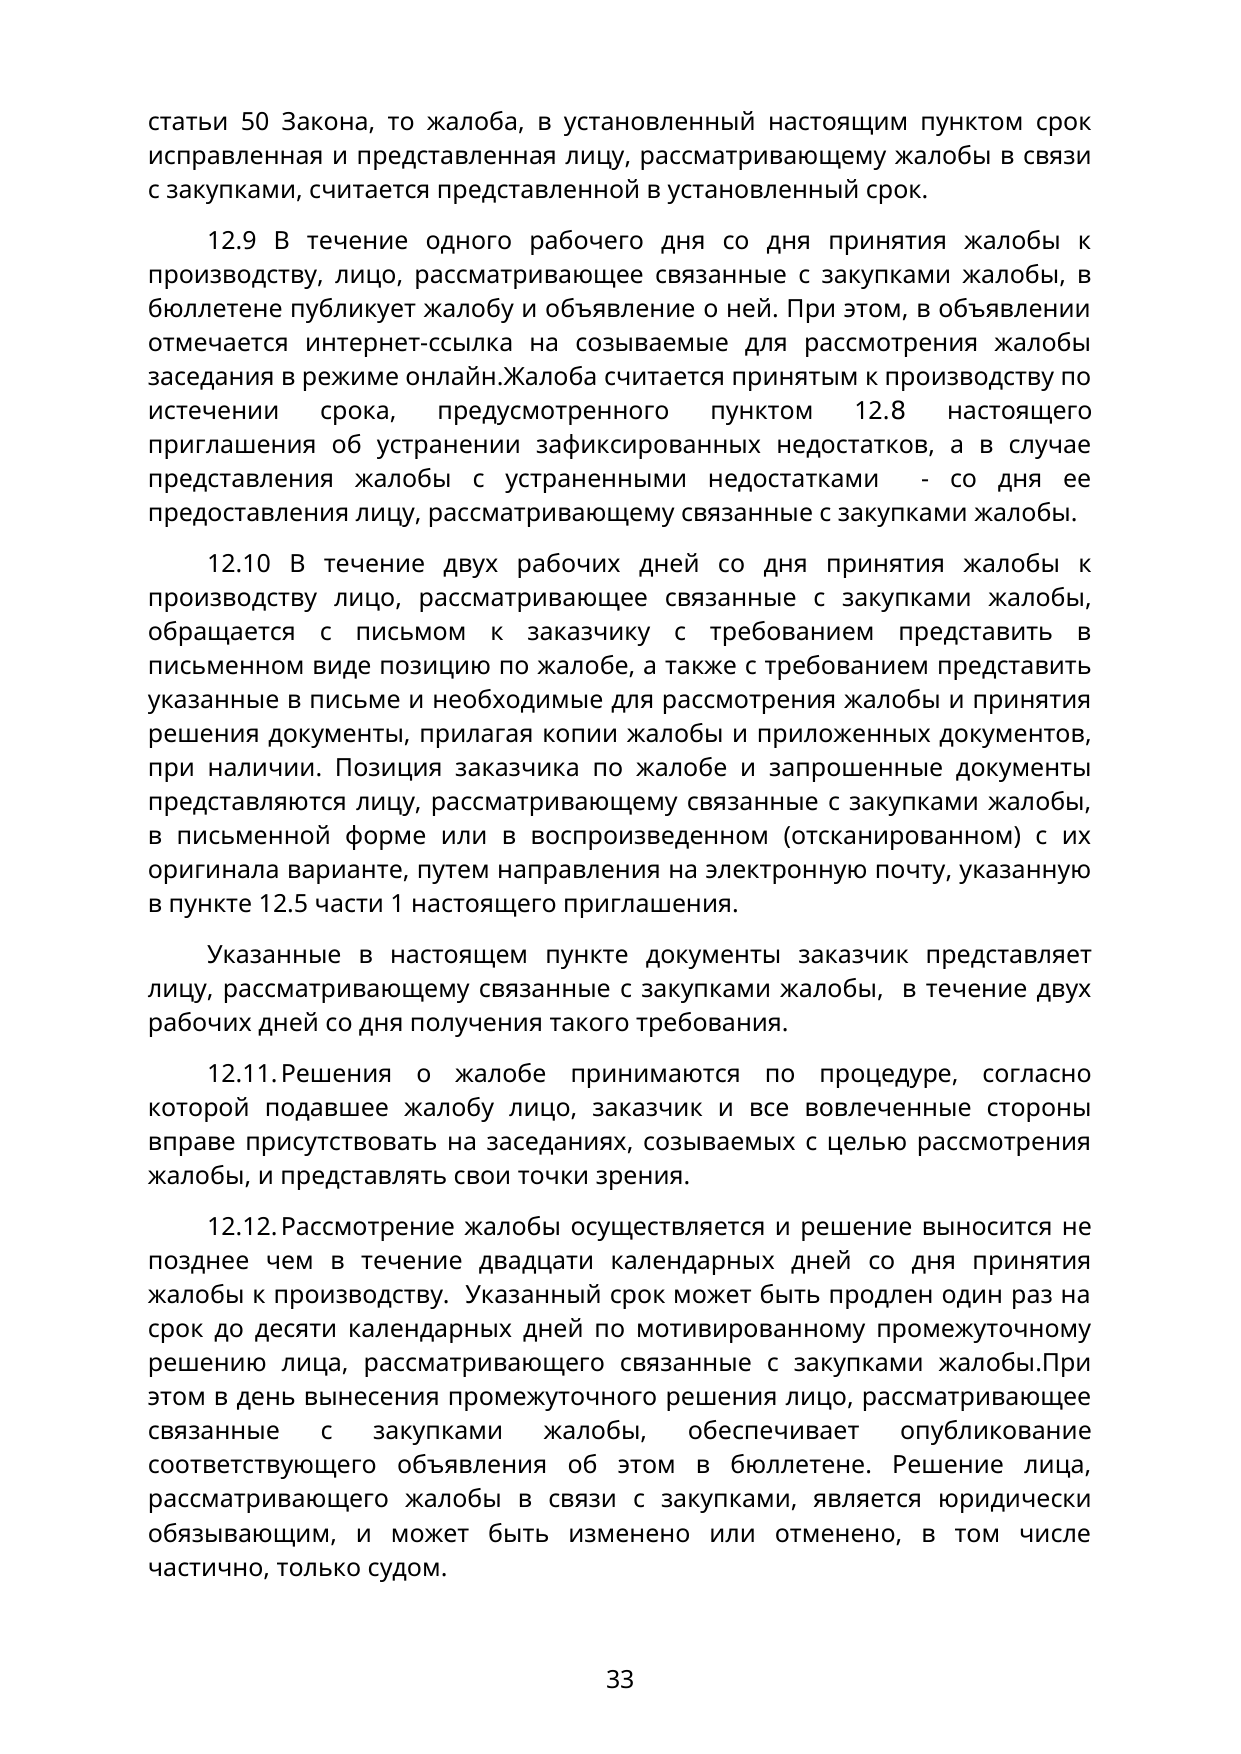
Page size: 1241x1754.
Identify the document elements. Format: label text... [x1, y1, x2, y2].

text 12.10 В течение двух рабочих дней со дня принятия жалобы к производству лицо, рассматривающее связанные с закупками жалобы, обращается с письмом к заказчику с требованием представить в письменном виде позицию по жалобе, а также с требованием представить указанные в письме и необходимые для рассмотрения жалобы и принятия решения документы, прилагая копии жалобы и приложенных документов, при наличии. Позиция заказчика по жалобе и запрошенные документы представляются лицу, рассматривающему связанные с закупками жалобы, в письменной форме или в воспроизведенном (отсканированном) с их оригинала варианте, путем направления на электронную почту, указанную в пункте 12.5 части 1 настоящего приглашения. [148, 546, 1092, 920]
text 12.11. Решения о жалобе принимаются по процедуре, согласно которой подавшее жалобу лицо, заказчик и все вовлеченные стороны вправе присутствовать на заседаниях, созываемых с целью рассмотрения жалобы, и представлять свои точки зрения. [148, 1056, 1092, 1192]
text 12.9 В течение одного рабочего дня со дня принятия жалобы к производству, лицо, рассматривающее связанные с закупками жалобы, в бюллетене публикует жалобу и объявление о ней. При этом, в объявлении отмечается интернет-ссылка на созываемые для рассмотрения жалобы заседания в режиме онлайн.Жалоба считается принятым к производству по истечении срока, предусмотренного пунктом 12.8 настоящего приглашения об устранении зафиксированных недостатков, а в случае представления жалобы с устраненными недостатками - со дня ее предоставления лицу, рассматривающему связанные с закупками жалобы. [148, 222, 1092, 529]
text Указанные в настоящем пункте документы заказчик представляет лицу, рассматривающему связанные с закупками жалобы, в течение двух рабочих дней со дня получения такого требования. [148, 937, 1092, 1039]
text 12.12. Рассмотрение жалобы осуществляется и решение выносится не позднее чем в течение двадцати календарных дней со дня принятия жалобы к производству. Указанный срок может быть продлен один раз на срок до десяти календарных дней по мотивированному промежуточному решению лица, рассматривающего связанные с закупками жалобы.При этом в день вынесения промежуточного решения лицо, рассматривающее связанные с закупками жалобы, обеспечивает опубликование соответствующего объявления об этом в бюллетене. Решение лица, рассматривающего жалобы в связи с закупками, является юридически обязывающим, и может быть изменено или отменено, в том числе частично, только судом. [148, 1209, 1092, 1583]
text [148, 103, 1092, 206]
